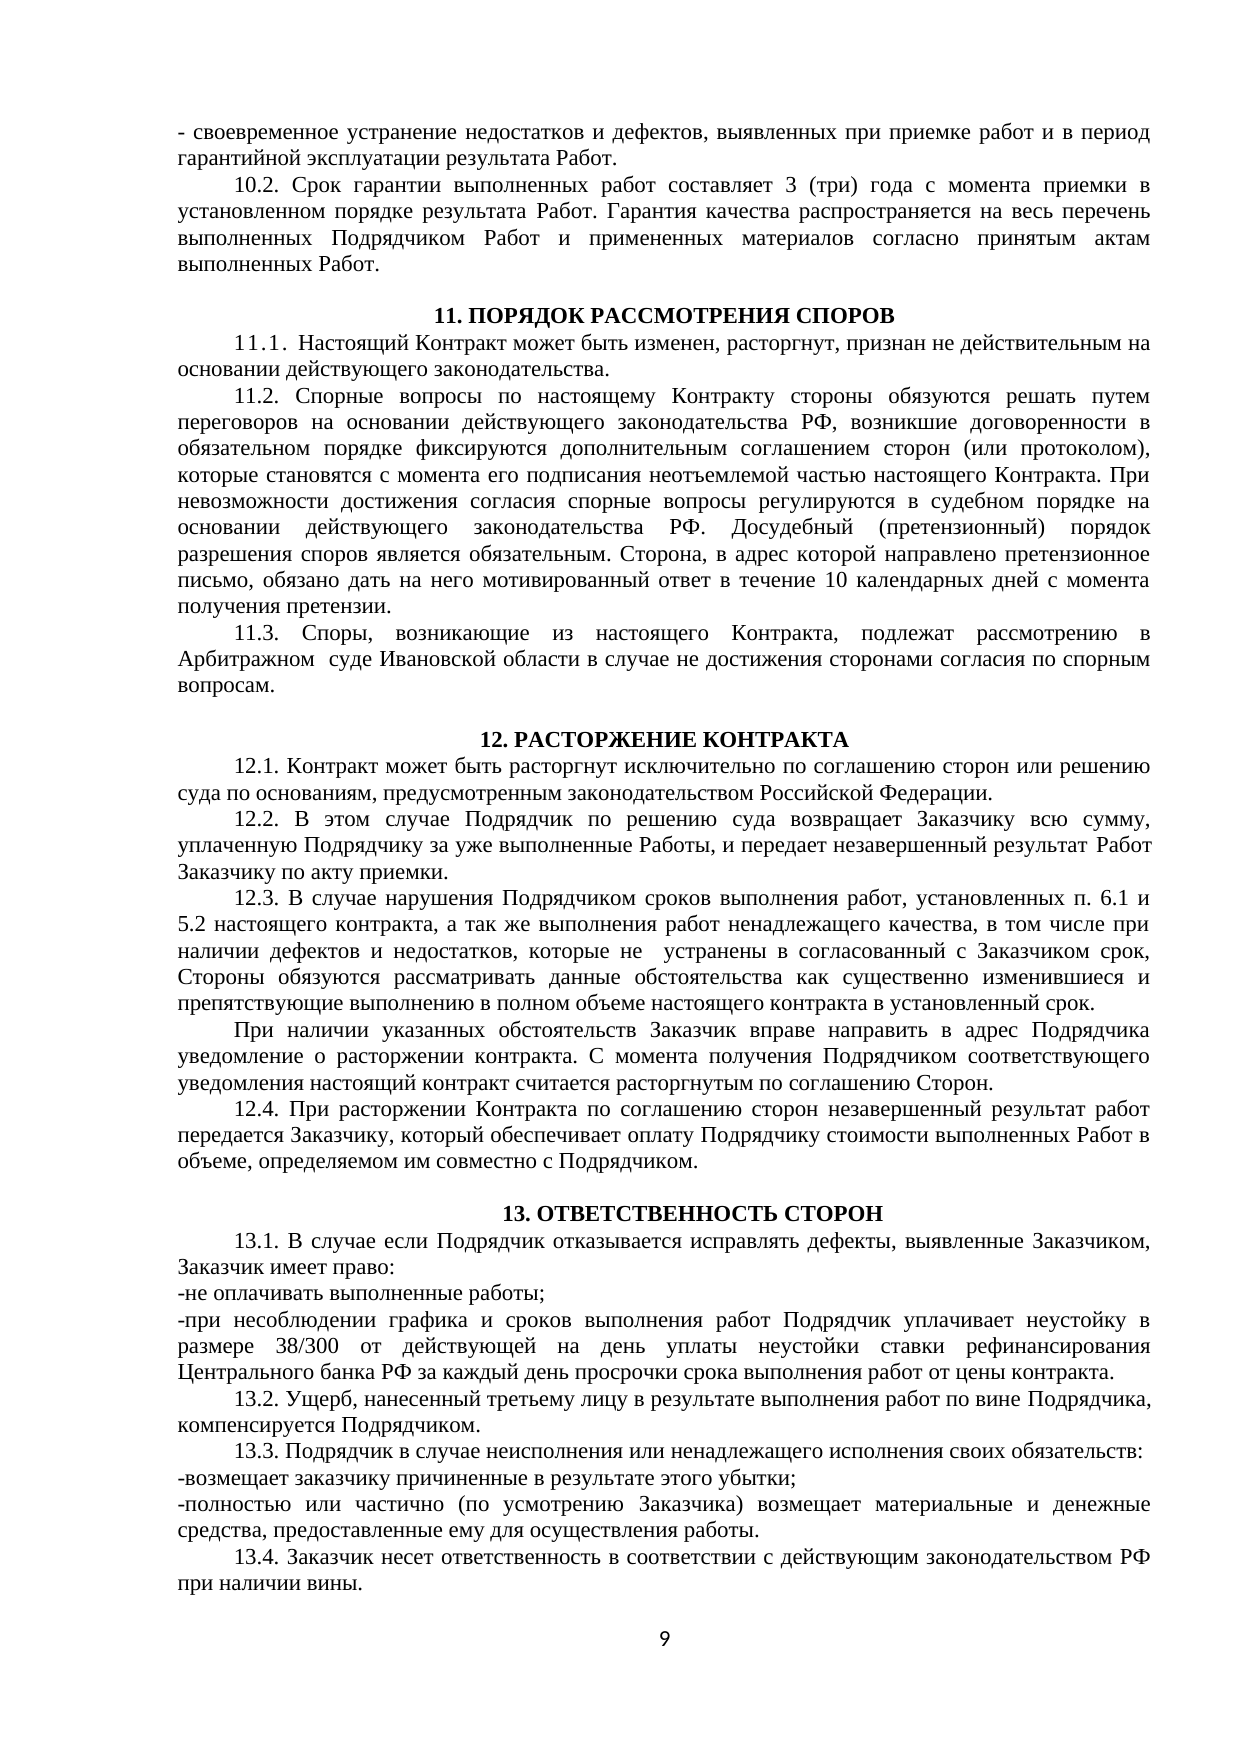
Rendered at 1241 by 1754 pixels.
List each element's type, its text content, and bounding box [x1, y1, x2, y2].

text 10.2. Срок гарантии выполненных работ составляет 3 (три) года с момента приемки в установленном порядке результата работ. Гарантия качества распространяется на весь перечень выполненных подрядчиком работ и примененных материалов согласно принятым актам выполненных работ. [177, 171, 1152, 276]
text -полностью или частично (по усмотрению заказчика) возмещает материальные и денежные средства, предоставленные ему для осуществления работы. [177, 1490, 1152, 1543]
text -при несоблюдении графика и сроков выполнения работ Подрядчик уплачивает неустойку в размере 38/300 от действующей на день уплаты неустойки ставки рефинансирования Центрального банка РФ за каждый день просрочки срока выполнения работ от цены контракта. [177, 1306, 1152, 1385]
text 11. ПОРЯДОК РАССМОТРЕНИЯ СПОРОВ [177, 303, 1152, 329]
text 11.1. Настоящий Контракт может быть изменен, расторгнут, признан не действительным на основании действующего законодательства. [177, 329, 1152, 382]
text 12.1. Контракт может быть расторгнут исключительно по соглашению сторон или решению суда по основаниям, предусмотренным законодательством Российской Федерации. [177, 752, 1152, 805]
text 13.1. В случае если подрядчик отказывается исправлять дефекты, выявленные Заказчиком, Заказчик имеет право: [177, 1227, 1152, 1279]
text 13.4. Заказчик несет ответственность в соответствии с действующим законодательством РФ при наличии вины. [177, 1543, 1152, 1596]
text При наличии указанных обстоятельств Заказчик вправе направить в адрес Подрядчика уведомление о расторжении контракта. С момента получения Подрядчиком соответствующего уведомления настоящий контракт считается расторгнутым по соглашению Сторон. [177, 1016, 1152, 1095]
text 12.2. В этом случае Подрядчик по решению суда возвращает Заказчику всю сумму, уплаченную Подрядчику за уже выполненные Работы, и передает незавершенный результат работ Заказчику по акту приемки. [177, 805, 1152, 884]
text -не оплачивать выполненные работы; [177, 1279, 1152, 1306]
text 12. РАСТОРЖЕНИЕ КОНТРАКТА [177, 726, 1152, 752]
text 11.3. Споры, возникающие из настоящего Контракта, подлежат рассмотрению в Арбитражном суде Ивановской области в случае не достижения сторонами согласия по спорным вопросам. [177, 619, 1152, 698]
text -возмещает заказчику причиненные в результате этого убытки; [177, 1464, 1152, 1490]
text 12.3. В случае нарушения Подрядчиком сроков выполнения работ, установленных п. 6.1 и 5.2 настоящего контракта, а так же выполнения работ ненадлежащего качества, в том числе при наличии дефектов и недостатков, которые не устранены в согласованный с Заказчиком срок, Стороны обязуются рассматривать данные обстоятельства как существенно изменившиеся и препятствующие выполнению в полном объеме настоящего контракта в установленный срок. [177, 884, 1152, 1016]
text 13.2. Ущерб, нанесенный третьему лицу в результате выполнения работ по вине подрядчика, компенсируется подрядчиком. [177, 1385, 1152, 1437]
text - своевременное устранение недостатков и дефектов, выявленных при приемке работ и в период гарантийной эксплуатации результата Работ. [177, 118, 1152, 171]
text 11.2. Спорные вопросы по настоящему Контракту стороны обязуются решать путем переговоров на основании действующего законодательства РФ, возникшие договоренности в обязательном порядке фиксируются дополнительным соглашением сторон (или протоколом), которые становятся с момента его подписания неотъемлемой частью настоящего Контракта. При невозможности достижения согласия спорные вопросы регулируются в судебном порядке на основании действующего законодательства РФ. Досудебный (претензионный) порядок разрешения споров является обязательным. Сторона, в адрес которой направлено претензионное письмо, обязано дать на него мотивированный ответ в течение 10 календарных дней с момента получения претензии. [177, 382, 1152, 619]
text 13.3. Подрядчик в случае неисполнения или ненадлежащего исполнения своих обязательств: [177, 1437, 1152, 1464]
text 12.4. При расторжении Контракта по соглашению сторон незавершенный результат работ передается Заказчику, который обеспечивает оплату Подрядчику стоимости выполненных Работ в объеме, определяемом им совместно с Подрядчиком. [177, 1095, 1152, 1174]
text 13. ОТВЕТСТВЕННОСТЬ СТОРОН [177, 1200, 1152, 1227]
